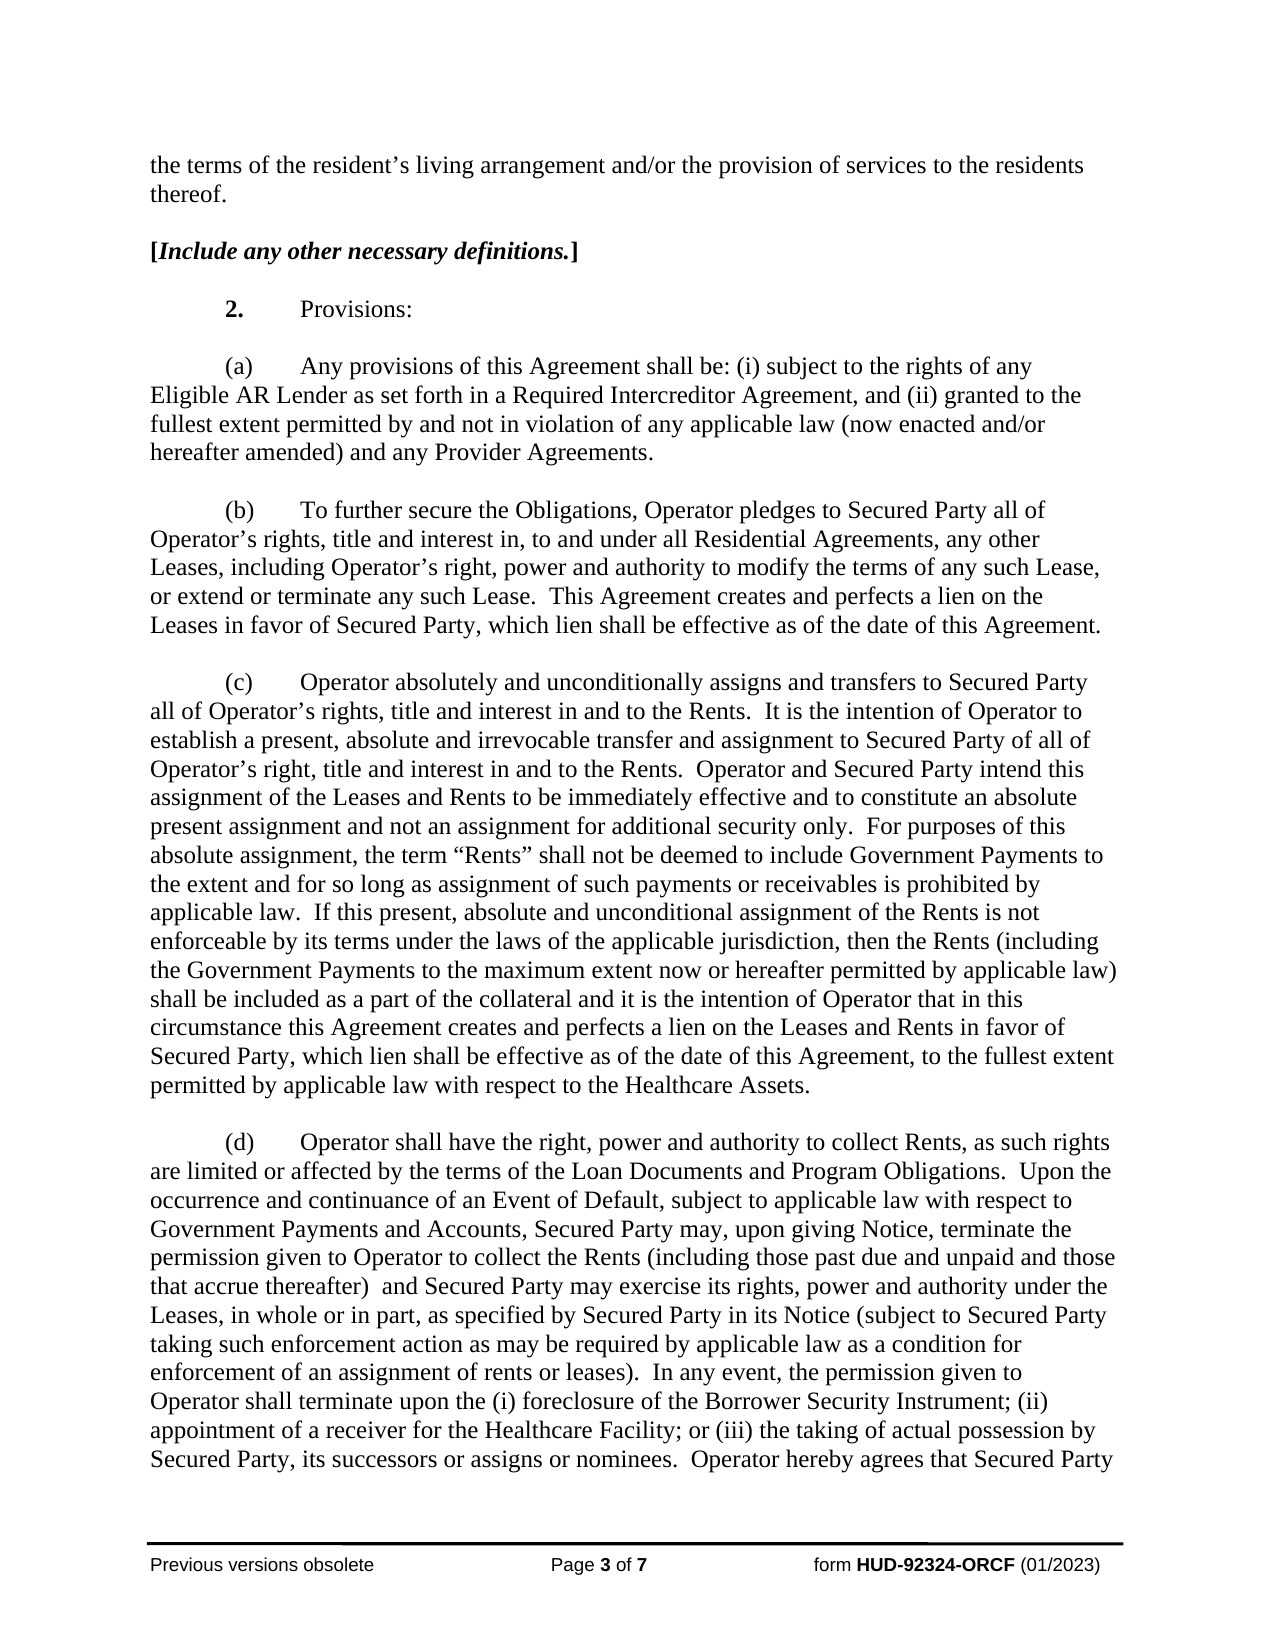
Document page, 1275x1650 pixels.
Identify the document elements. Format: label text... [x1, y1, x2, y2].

list Any provisions of this Agreement shall be: (i) subject to the rights of any Eligible AR Lender as set forth in a Required Intercreditor Agreement, and (ii) granted to the fullest extent permitted by and not in violation of any applicable law (now enacted and/or hereafter amended) and any Provider Agreements. [150, 351, 1117, 466]
list Operator absolutely and unconditionally assigns and transfers to Secured Party all of Operator’s rights, title and interest in and to the Rents. It is the intention of Operator to establish a present, absolute and irrevocable transfer and assignment to Secured Party of all of Operator’s right, title and interest in and to the Rents. Operator and Secured Party intend this assignment of the Leases and Rents to be immediately effective and to constitute an absolute present assignment and not an assignment for additional security only. For purposes of this absolute assignment, the term “Rents” shall not be deemed to include Government Payments to the extent and for so long as assignment of such payments or receivables is prohibited by applicable law. If this present, absolute and unconditional assignment of the Rents is not enforceable by its terms under the laws of the applicable jurisdiction, then the Rents (including the Government Payments to the maximum extent now or hereafter permitted by applicable law) shall be included as a part of the collateral and it is the intention of Operator that in this circumstance this Agreement creates and perfects a lien on the Leases and Rents in favor of Secured Party, which lien shall be effective as of the date of this Agreement, to the fullest extent permitted by applicable law with respect to the Healthcare Assets. [150, 667, 1117, 1099]
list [150, 1127, 1117, 1472]
list Provisions: [150, 294, 1117, 322]
list To further secure the Obligations, Operator pledges to Secured Party all of Operator’s rights, title and interest in, to and under all Residential Agreements, any other Leases, including Operator’s right, power and authority to modify the terms of any such Lease, or extend or terminate any such Lease. This Agreement creates and perfects a lien on the Leases in favor of Secured Party, which lien shall be effective as of the date of this Agreement. [150, 495, 1117, 639]
text [Include any other necessary definitions.] [150, 236, 1125, 265]
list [150, 150, 1125, 207]
